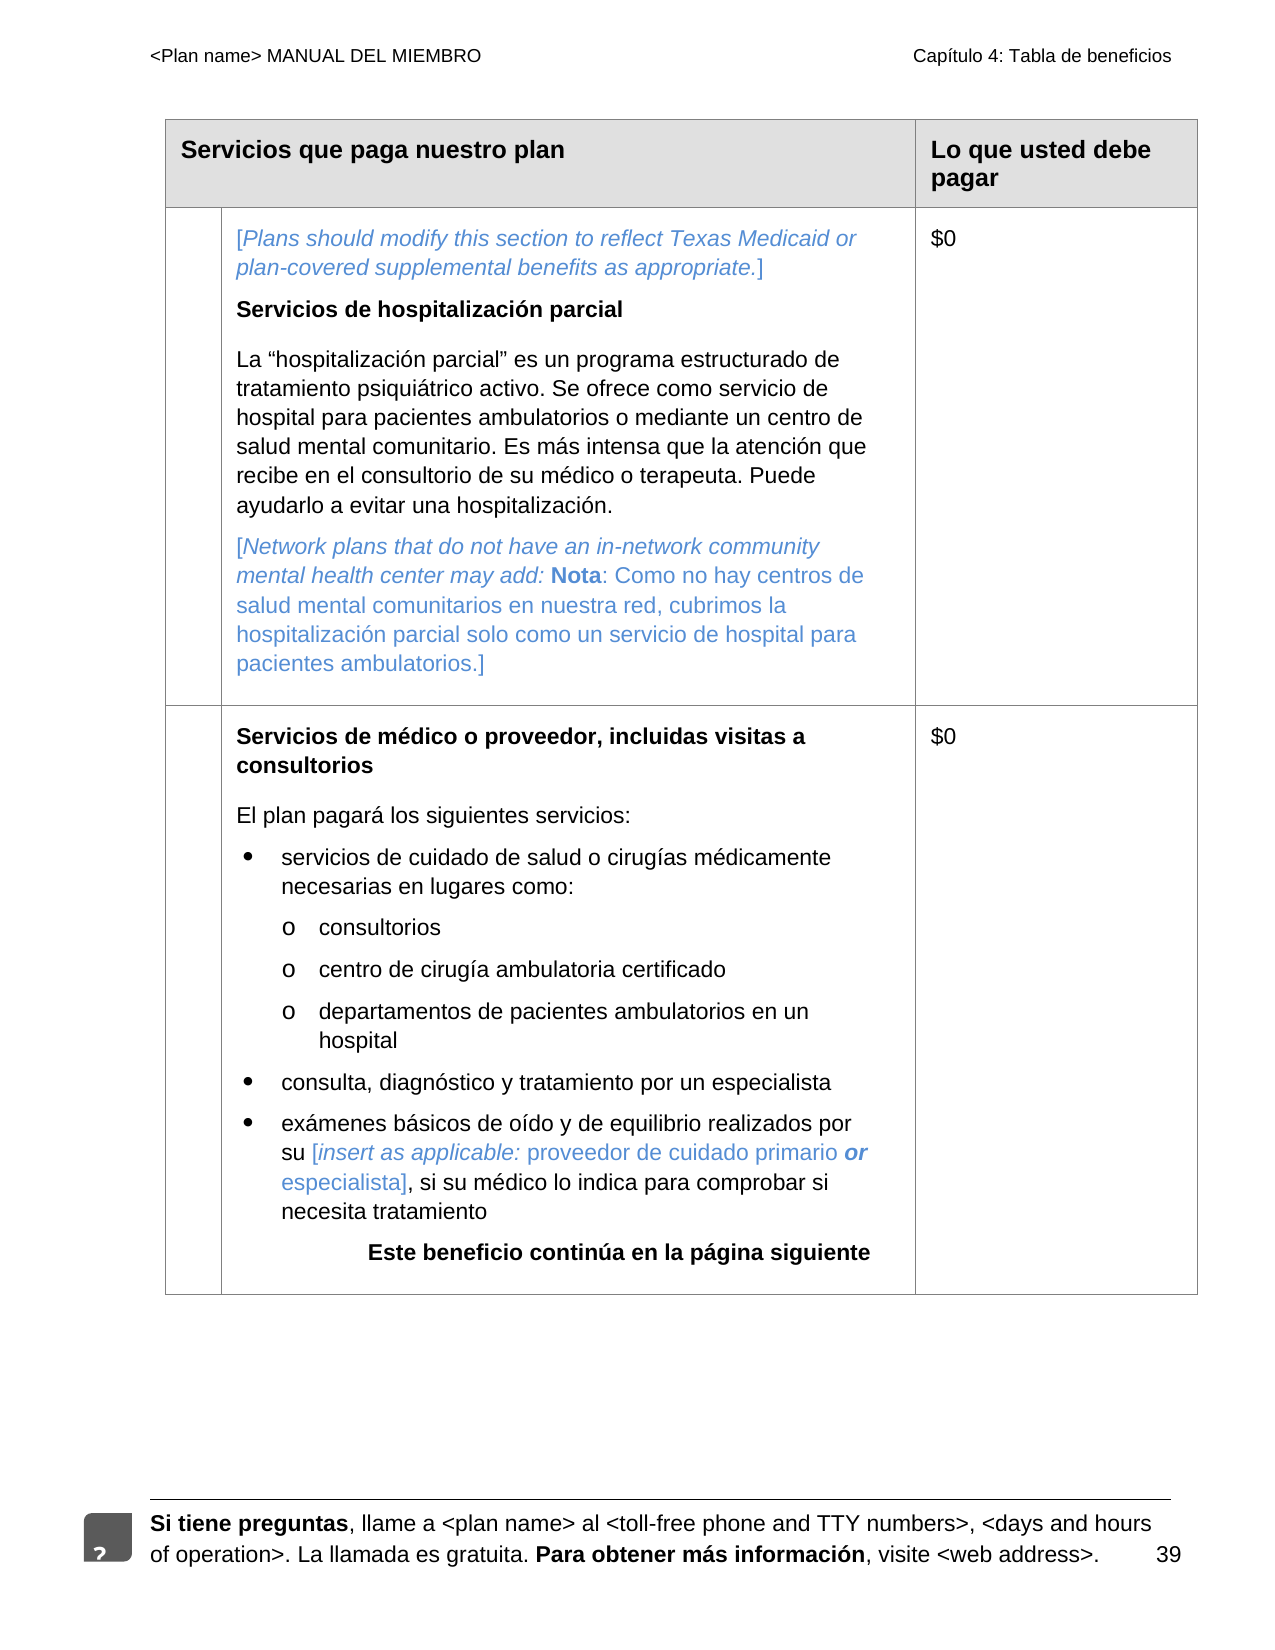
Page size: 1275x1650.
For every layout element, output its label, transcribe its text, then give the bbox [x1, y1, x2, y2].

table_header Lo que usted debe pagar [916, 120, 1197, 207]
table_cell $0 [916, 208, 1197, 705]
table_cell [166, 706, 221, 1294]
table_cell [166, 208, 221, 705]
table_header Servicios que paga nuestro plan [166, 120, 915, 207]
table_cell $0 [916, 706, 1197, 1294]
table_cell [Plans should modify this section to reflect Texas Medicaid or plan-covered supplemental benefits as appropriate.] Servicios de hospitalización parcial La “hospitalización parcial” es un programa estructurado de tratamiento psiquiátrico activo. Se ofrece como servicio de hospital para pacientes ambulatorios o mediante un centro de salud mental comunitario. Es más intensa que la atención que recibe en el consultorio de su médico o terapeuta. Puede ayudarlo a evitar una hospitalización. [Network plans that do not have an in-network community mental health center may add: Nota: Como no hay centros de salud mental comunitarios en nuestra red, cubrimos la hospitalización parcial solo como un servicio de hospital para pacientes ambulatorios.] [222, 208, 915, 705]
table_cell Servicios de médico o proveedor, incluidas visitas a consultorios El plan pagará los siguientes servicios: servicios de cuidado de salud o cirugías médicamente necesarias en lugares como: consultorios centro de cirugía ambulatoria certificado departamentos de pacientes ambulatorios en un hospital consulta, diagnóstico y tratamiento por un especialista exámenes básicos de oído y de equilibrio realizados por su [insert as applicable: proveedor de cuidado primario or especialista], si su médico lo indica para comprobar si necesita tratamiento Este beneficio continúa en la página siguiente [222, 706, 915, 1294]
